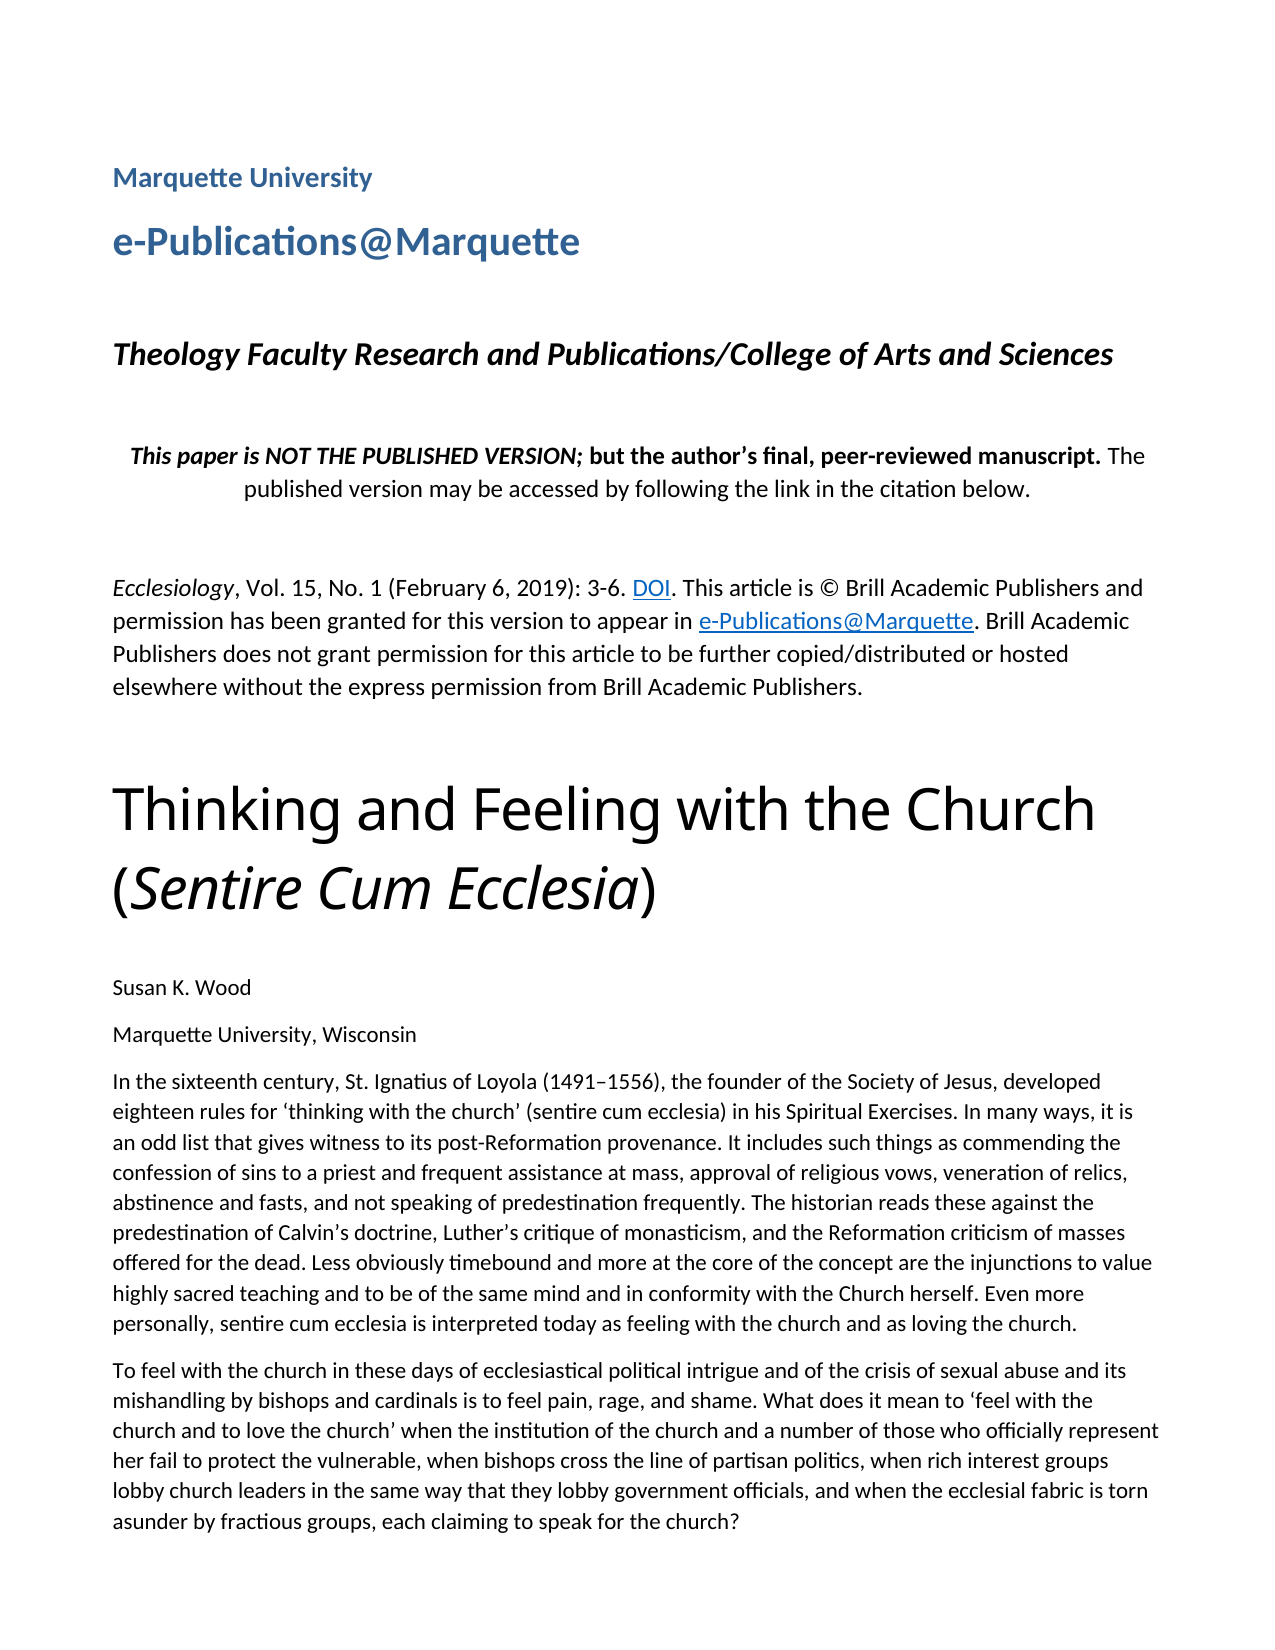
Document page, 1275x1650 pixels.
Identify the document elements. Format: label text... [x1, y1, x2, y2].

text Marquette University [112, 159, 1162, 195]
text Susan K. Wood [112, 973, 1162, 1002]
text Ecclesiology, Vol. 15, No. 1 (February 6, 2019): 3-6. DOI. This article is © Brill Academic Publishers and permission has been granted for this version to appear in e-Publications@Marquette. Brill Academic Publishers does not grant permission for this article to be further copied/distributed or hosted elsewhere without the express permission from Brill Academic Publishers. [112, 572, 1162, 702]
text This paper is NOT THE PUBLISHED VERSION; but the author’s final, peer-reviewed manuscript. The published version may be accessed by following the link in the citation below. [112, 440, 1162, 504]
text In the sixteenth century, St. Ignatius of Loyola (1491–1556), the founder of the Society of Jesus, developed eighteen rules for ‘thinking with the church’ (sentire cum ecclesia) in his Spiritual Exercises. In many ways, it is an odd list that gives witness to its post-Reformation provenance. It includes such things as commending the confession of sins to a priest and frequent assistance at mass, approval of religious vows, veneration of relics, abstinence and fasts, and not speaking of predestination frequently. The historian reads these against the predestination of Calvin’s doctrine, Luther’s critique of monasticism, and the Reformation criticism of masses offered for the dead. Less obviously timebound and more at the core of the concept are the injunctions to value highly sacred teaching and to be of the same mind and in conformity with the Church herself. Even more personally, sentire cum ecclesia is interpreted today as feeling with the church and as loving the church. [112, 1067, 1162, 1337]
text Marquette University, Wisconsin [112, 1020, 1162, 1048]
text e-Publications@Marquette [112, 214, 1162, 265]
text To feel with the church in these days of ecclesiastical political intrigue and of the crisis of sexual abuse and its mishandling by bishops and cardinals is to feel pain, rage, and shame. What does it mean to ‘feel with the church and to love the church’ when the institution of the church and a number of those who officially represent her fail to protect the vulnerable, when bishops cross the line of partisan politics, when rich interest groups lobby church leaders in the same way that they lobby government officials, and when the ecclesial fabric is torn asunder by fractious groups, each claiming to speak for the church? [112, 1356, 1162, 1535]
text Theology Faculty Research and Publications/College of Arts and Sciences [112, 333, 1162, 374]
title Thinking and Feeling with the Church (Sentire Cum Ecclesia) [112, 768, 1162, 927]
